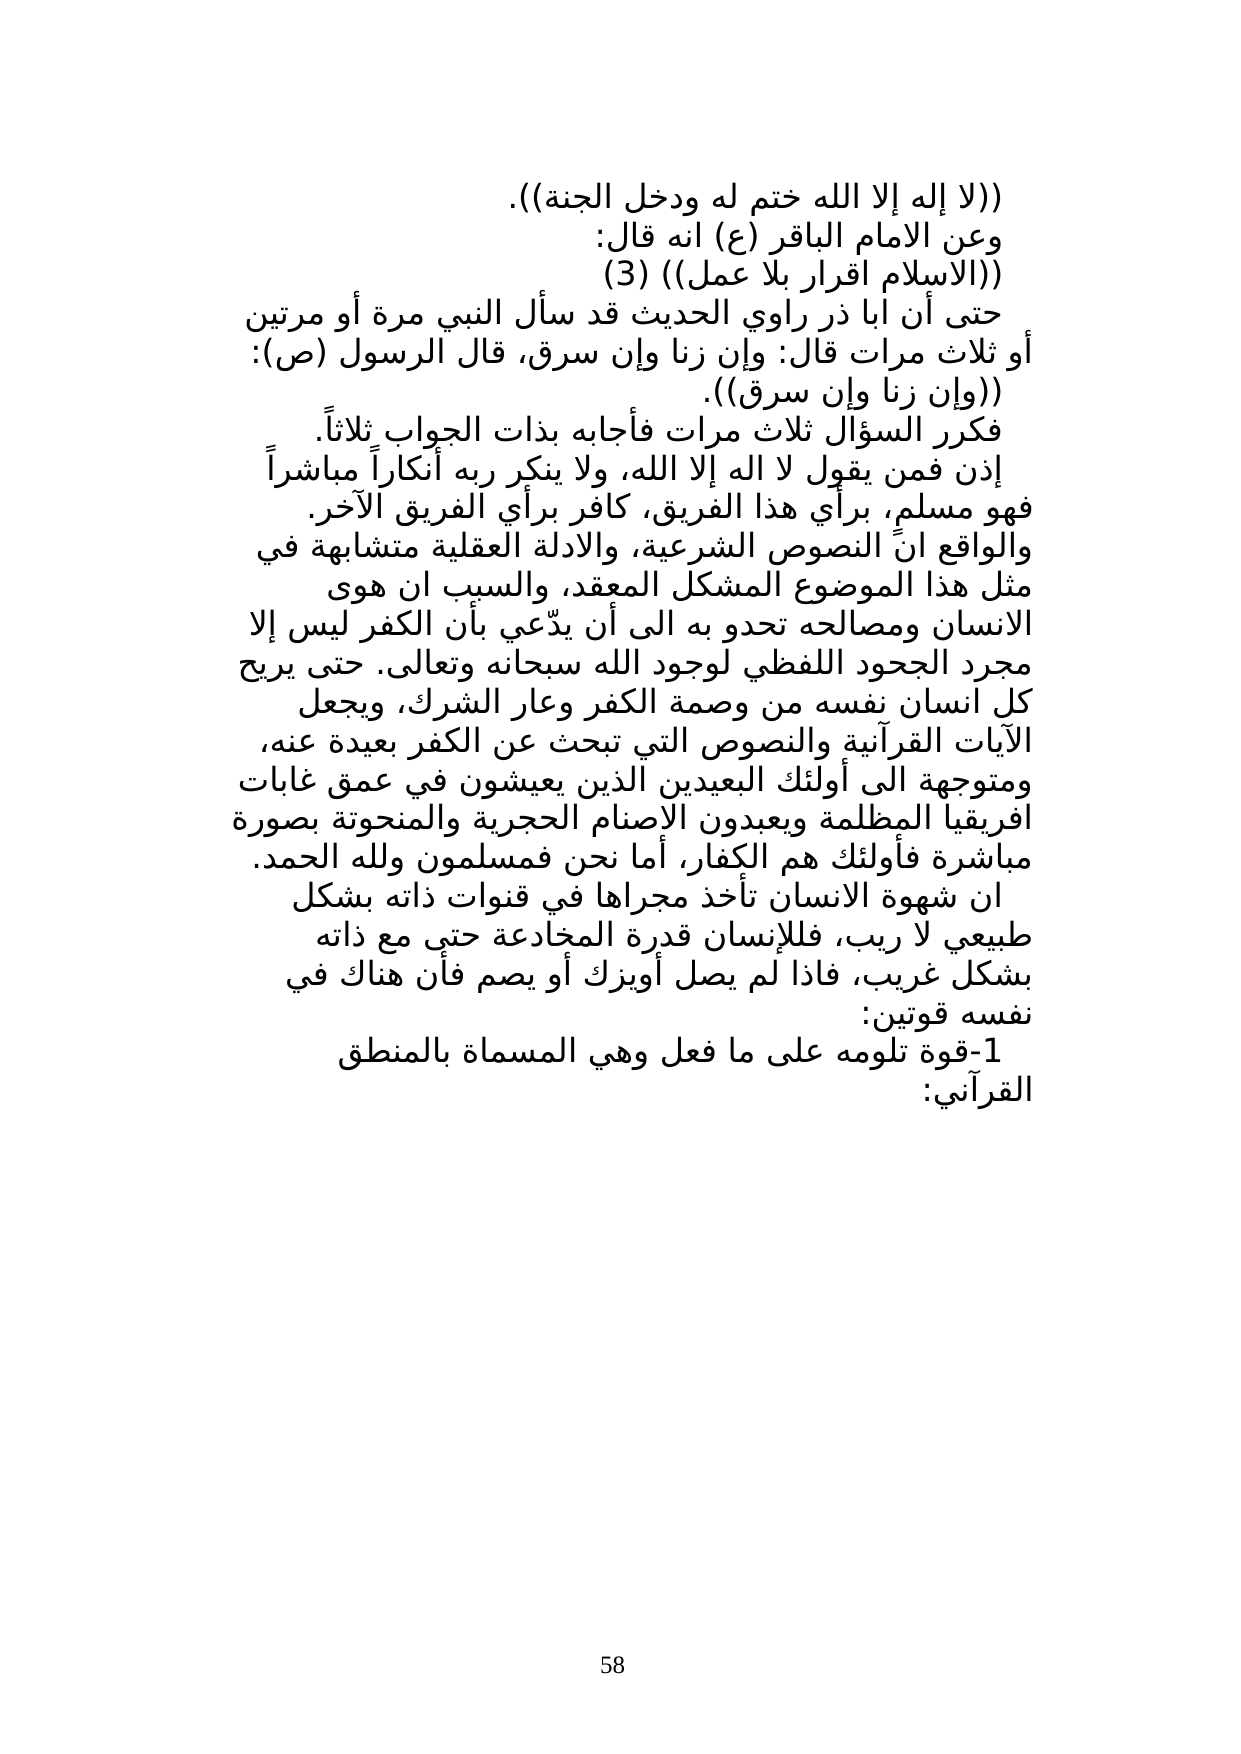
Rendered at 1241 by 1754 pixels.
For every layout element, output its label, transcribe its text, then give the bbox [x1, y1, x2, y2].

text ان شهوة الانسان تأخذ مجراها في قنوات ذاته بشكل طبيعي لا ريب، فللإنسان قدرة المخادعة حتى مع ذاته بشكل غريب، فاذا لم يصل أويزك أو يصم فأن هناك في نفسه قوتين: [222, 877, 1033, 1032]
text ((لا إله إلا الله ختم له ودخل الجنة)). [222, 177, 1033, 216]
text 1-قوة تلومه على ما فعل وهي المسماة بالمنطق القرآني: [222, 1032, 1033, 1110]
text وعن الامام الباقر (ع) انه قال: [222, 216, 1033, 255]
text ((وإن زنا وإن سرق)). [222, 371, 1033, 410]
text إذن فمن يقول لا اله إلا الله، ولا ينكر ربه أنكاراً مباشراً فهو مسلمٍ، برأي هذا الفريق، كافر برأي الفريق الآخر. والواقع ان النصوص الشرعية، والادلة العقلية متشابهة في مثل هذا الموضوع المشكل المعقد، والسبب ان هوى الانسان ومصالحه تحدو به الى أن يدّعي بأن الكفر ليس إلا مجرد الجحود اللفظي لوجود الله سبحانه وتعالى. حتى يريح كل انسان نفسه من وصمة الكفر وعار الشرك، ويجعل الآيات القرآنية والنصوص التي تبحث عن الكفر بعيدة عنه، ومتوجهة الى أولئك البعيدين الذين يعيشون في عمق غابات افريقيا المظلمة ويعبدون الاصنام الحجرية والمنحوتة بصورة مباشرة فأولئك هم الكفار، أما نحن فمسلمون ولله الحمد. [222, 449, 1033, 877]
text فكرر السؤال ثلاث مرات فأجابه بذات الجواب ثلاثاً. [222, 410, 1033, 449]
text ((الاسلام اقرار بلا عمل)) (3) [222, 255, 1033, 294]
text حتى أن ابا ذر راوي الحديث قد سأل النبي مرة أو مرتين أو ثلاث مرات قال: وإن زنا وإن سرق، قال الرسول (ص): [222, 294, 1033, 371]
